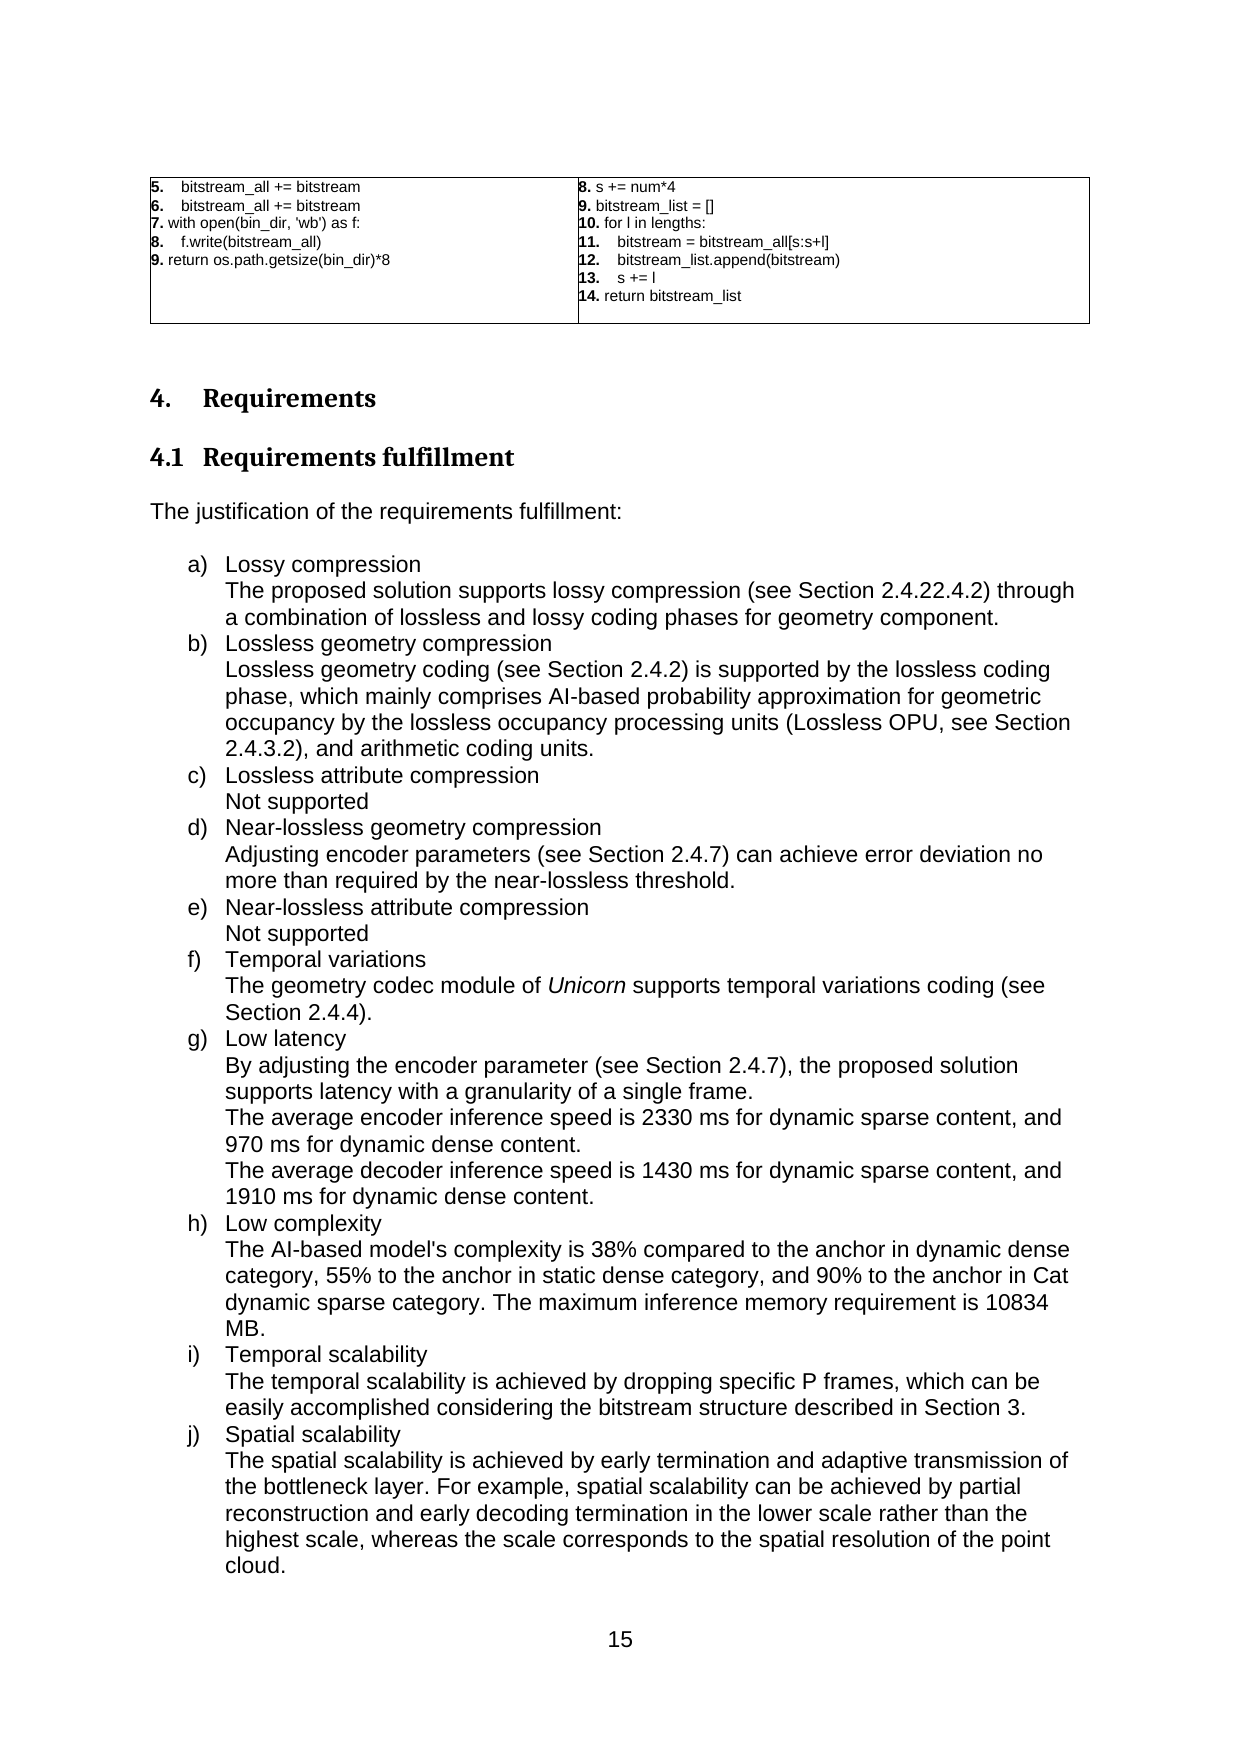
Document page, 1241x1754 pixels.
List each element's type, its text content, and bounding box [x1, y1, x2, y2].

list Temporal scalability The temporal scalability is achieved by dropping specific P frames, which can be easily accomplished considering the bitstream structure described in Section 3. [187, 1341, 1090, 1421]
list Low latency By adjusting the encoder parameter (see Section 2.4.7), the proposed solution supports latency with a granularity of a single frame. [187, 1025, 1090, 1104]
list The average encoder inference speed is 2330 ms for dynamic sparse content, and 970 ms for dynamic dense content. The average decoder inference speed is 1430 ms for dynamic sparse content, and 1910 ms for dynamic dense content. [225, 1104, 1090, 1210]
list Temporal variations The geometry codec module of Unicorn supports temporal variations coding (see Section 2.4.4). [187, 946, 1090, 1025]
list Near-lossless attribute compression Not supported [187, 893, 1090, 946]
list Near-lossless geometry compression Adjusting encoder parameters (see Section 2.4.7) can achieve error deviation no more than required by the near-lossless threshold. [187, 814, 1090, 893]
subtitle Requirements fulfillment [150, 442, 1090, 473]
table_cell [151, 178, 578, 322]
list Lossless geometry compression Lossless geometry coding (see Section 2.4.2) is supported by the lossless coding phase, which mainly comprises AI-based probability approximation for geometric occupancy by the lossless occupancy processing units (Lossless OPU, see Section 2.4.3.2), and arithmetic coding units. [187, 630, 1090, 762]
list Low complexity The AI-based model's complexity is 38% compared to the anchor in dynamic dense category, 55% to the anchor in static dense category, and 90% to the anchor in Cat dynamic sparse category. The maximum inference memory requirement is 10834 MB. [187, 1210, 1090, 1341]
subtitle Requirements [150, 383, 1090, 414]
list Spatial scalability The spatial scalability is achieved by early termination and adaptive transmission of the bottleneck layer. For example, spatial scalability can be achieved by partial reconstruction and early decoding termination in the lower scale rather than the highest scale, whereas the scale corresponds to the spatial resolution of the point cloud. [187, 1421, 1090, 1579]
list Lossless attribute compression Not supported [187, 762, 1090, 814]
text The justification of the requirements fulfillment: [150, 498, 1090, 524]
list Lossy compression The proposed solution supports lossy compression (see Section 2.4.2) through a combination of lossless and lossy coding phases for geometry component. [187, 551, 1090, 630]
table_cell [579, 178, 1089, 322]
